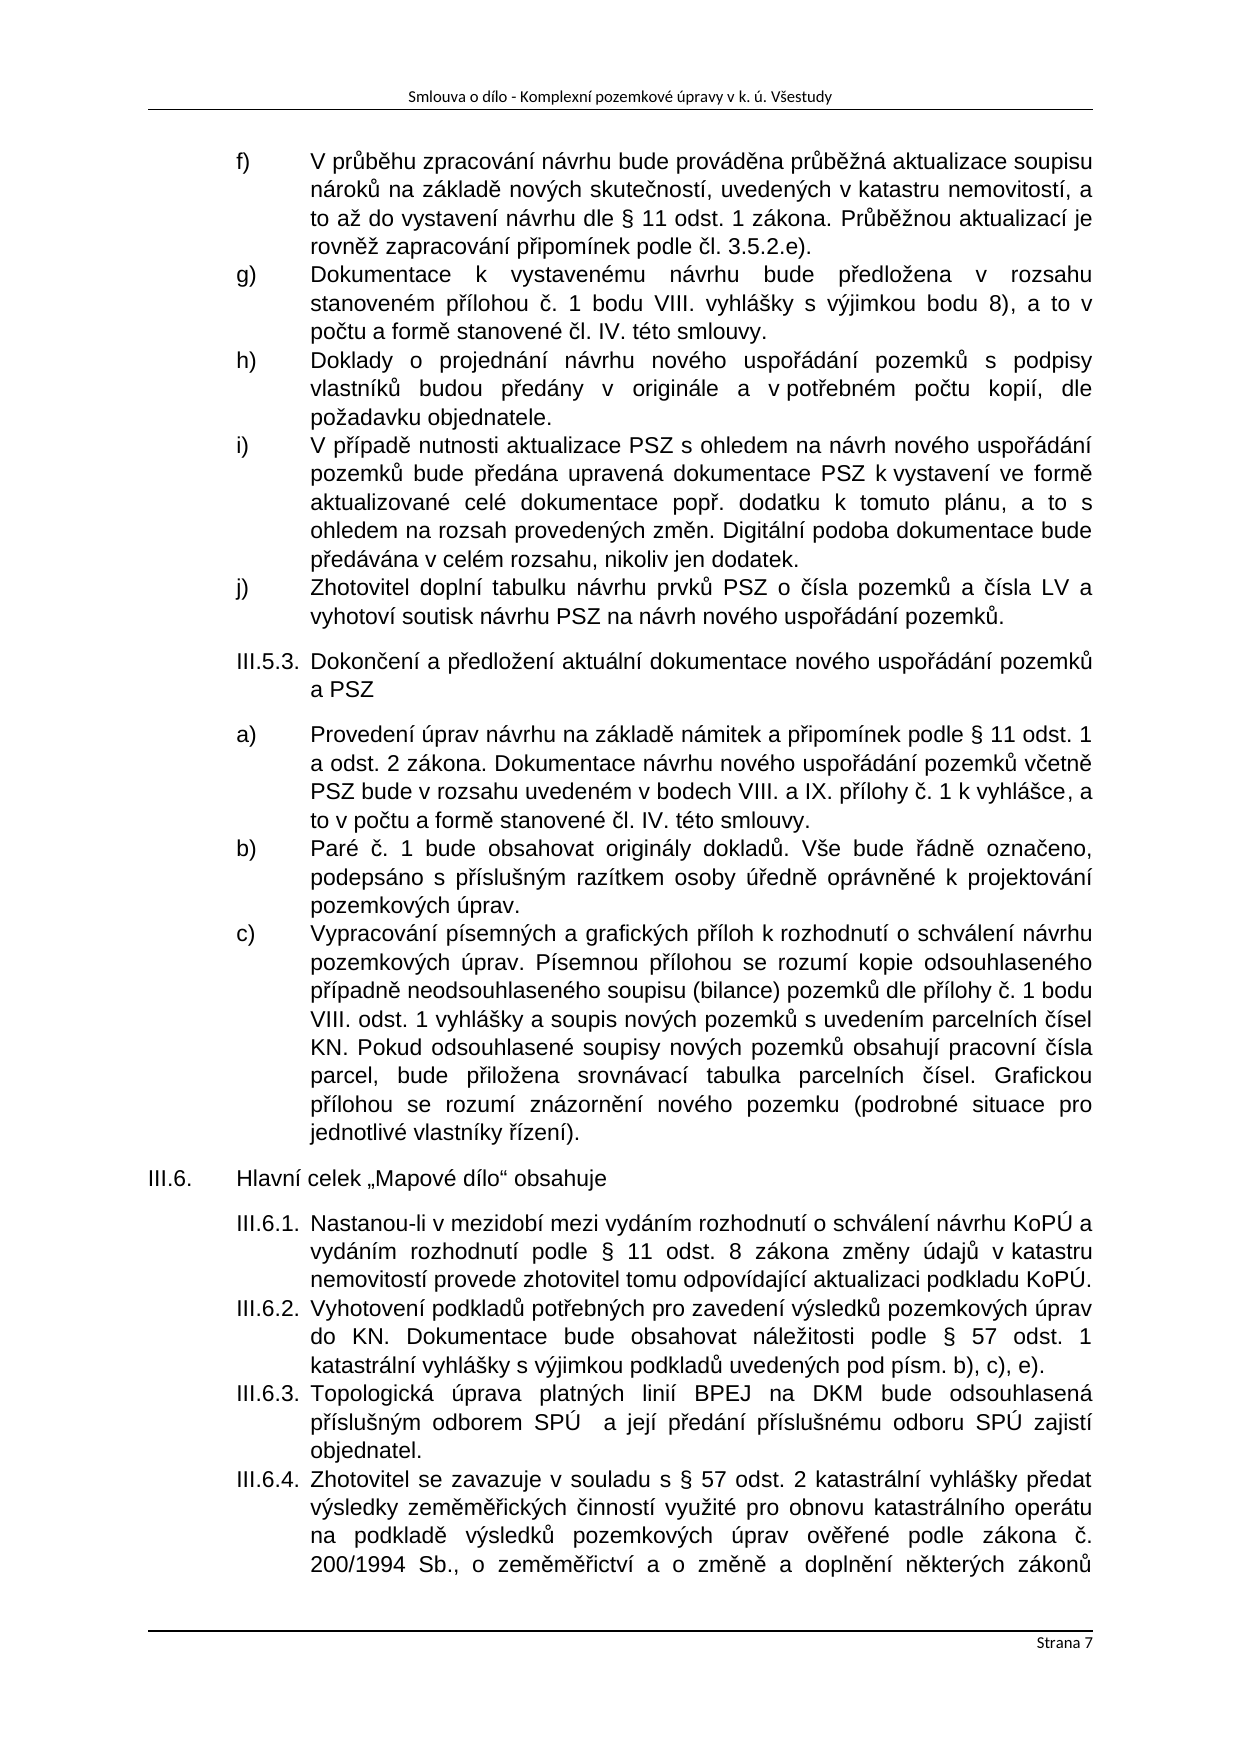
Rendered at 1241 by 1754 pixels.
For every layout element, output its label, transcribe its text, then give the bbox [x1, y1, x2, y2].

text Zhotovitel doplní tabulku návrhu prvků PSZ o čísla pozemků a čísla LV a vyhotoví soutisk návrhu PSZ na návrh nového uspořádání pozemků. [236, 574, 1093, 629]
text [236, 1466, 1093, 1577]
text V případě nutnosti aktualizace PSZ s ohledem na návrh nového uspořádání pozemků bude předána upravená dokumentace PSZ k vystavení ve formě aktualizované celé dokumentace popř. dodatku k tomuto plánu, a to s ohledem na rozsah provedených změn. Digitální podoba dokumentace bude předávána v celém rozsahu, nikoliv jen dodatek. [236, 432, 1093, 572]
text Doklady o projednání návrhu nového uspořádání pozemků s podpisy vlastníků budou předány v originále a v potřebném počtu kopií, dle požadavku objednatele. [236, 347, 1093, 430]
text Topologická úprava platných linií BPEJ na DKM bude odsouhlasená příslušným odborem SPÚ a její předání příslušnému odboru SPÚ zajistí objednatel. [236, 1380, 1093, 1463]
text Dokumentace k vystavenému návrhu bude předložena v rozsahu stanoveném přílohou č. 1 bodu VIII. vyhlášky s výjimkou bodu 8), a to v počtu a formě stanovené čl. IV. této smlouvy. [236, 261, 1093, 344]
text Nastanou-li v mezidobí mezi vydáním rozhodnutí o schválení návrhu KoPÚ a vydáním rozhodnutí podle § 11 odst. 8 zákona změny údajů v katastru nemovitostí provede zhotovitel tomu odpovídající aktualizaci podkladu KoPÚ. [236, 1209, 1093, 1293]
text Provedení úprav návrhu na základě námitek a připomínek podle § 11 odst. 1 a odst. 2 zákona. Dokumentace návrhu nového uspořádání pozemků včetně PSZ bude v rozsahu uvedeném v bodech VIII. a IX. přílohy č. 1 k vyhlášce, a to v počtu a formě stanovené čl. IV. této smlouvy. [236, 721, 1093, 833]
text Vyhotovení podkladů potřebných pro zavedení výsledků pozemkových úprav do KN. Dokumentace bude obsahovat náležitosti podle § 57 odst. 1 katastrální vyhlášky s výjimkou podkladů uvedených pod písm. b), c), e). [236, 1295, 1093, 1378]
text Dokončení a předložení aktuální dokumentace nového uspořádání pozemků a PSZ [236, 648, 1093, 702]
text Paré č. 1 bude obsahovat originály dokladů. Vše bude řádně označeno, podepsáno s příslušným razítkem osoby úředně oprávněné k projektování pozemkových úprav. [236, 835, 1093, 918]
text Vypracování písemných a grafických příloh k rozhodnutí o schválení návrhu pozemkových úprav. Písemnou přílohou se rozumí kopie odsouhlaseného případně neodsouhlaseného soupisu (bilance) pozemků dle přílohy č. 1 bodu VIII. odst. 1 vyhlášky a soupis nových pozemků s uvedením parcelních čísel KN. Pokud odsouhlasené soupisy nových pozemků obsahují pracovní čísla parcel, bude přiložena srovnávací tabulka parcelních čísel. Grafickou přílohou se rozumí znázornění nového pozemku (podrobné situace pro jednotlivé vlastníky řízení). [236, 920, 1093, 1146]
text V průběhu zpracování návrhu bude prováděna průběžná aktualizace soupisu nároků na základě nových skutečností, uvedených v katastru nemovitostí, a to až do vystavení návrhu dle § 11 odst. 1 zákona. Průběžnou aktualizací je rovněž zapracování připomínek podle čl. 3.5.2.e). [236, 148, 1093, 259]
list Hlavní celek „Mapové dílo“ obsahuje [148, 1164, 1093, 1191]
